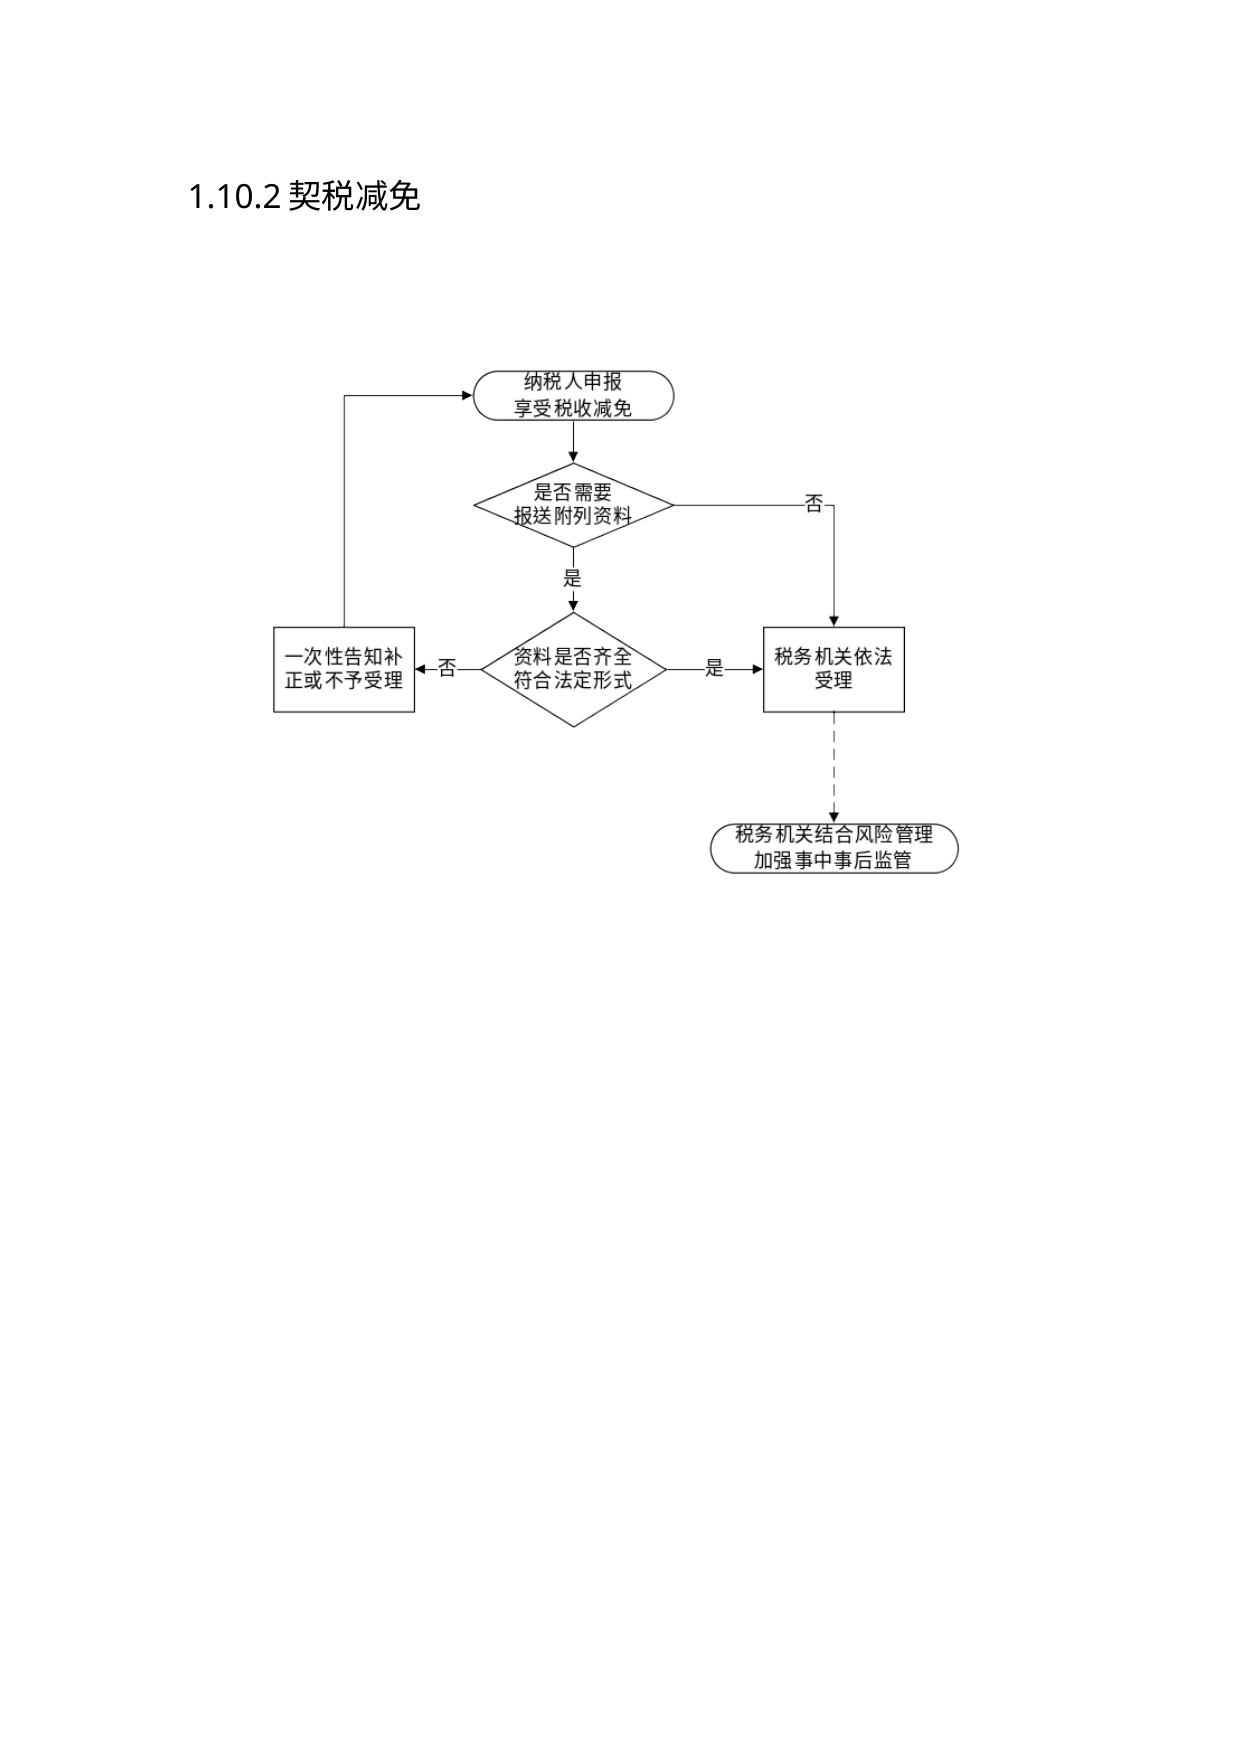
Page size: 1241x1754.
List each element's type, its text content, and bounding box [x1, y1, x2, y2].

text 1.10.2契税减免 [187, 162, 1053, 227]
